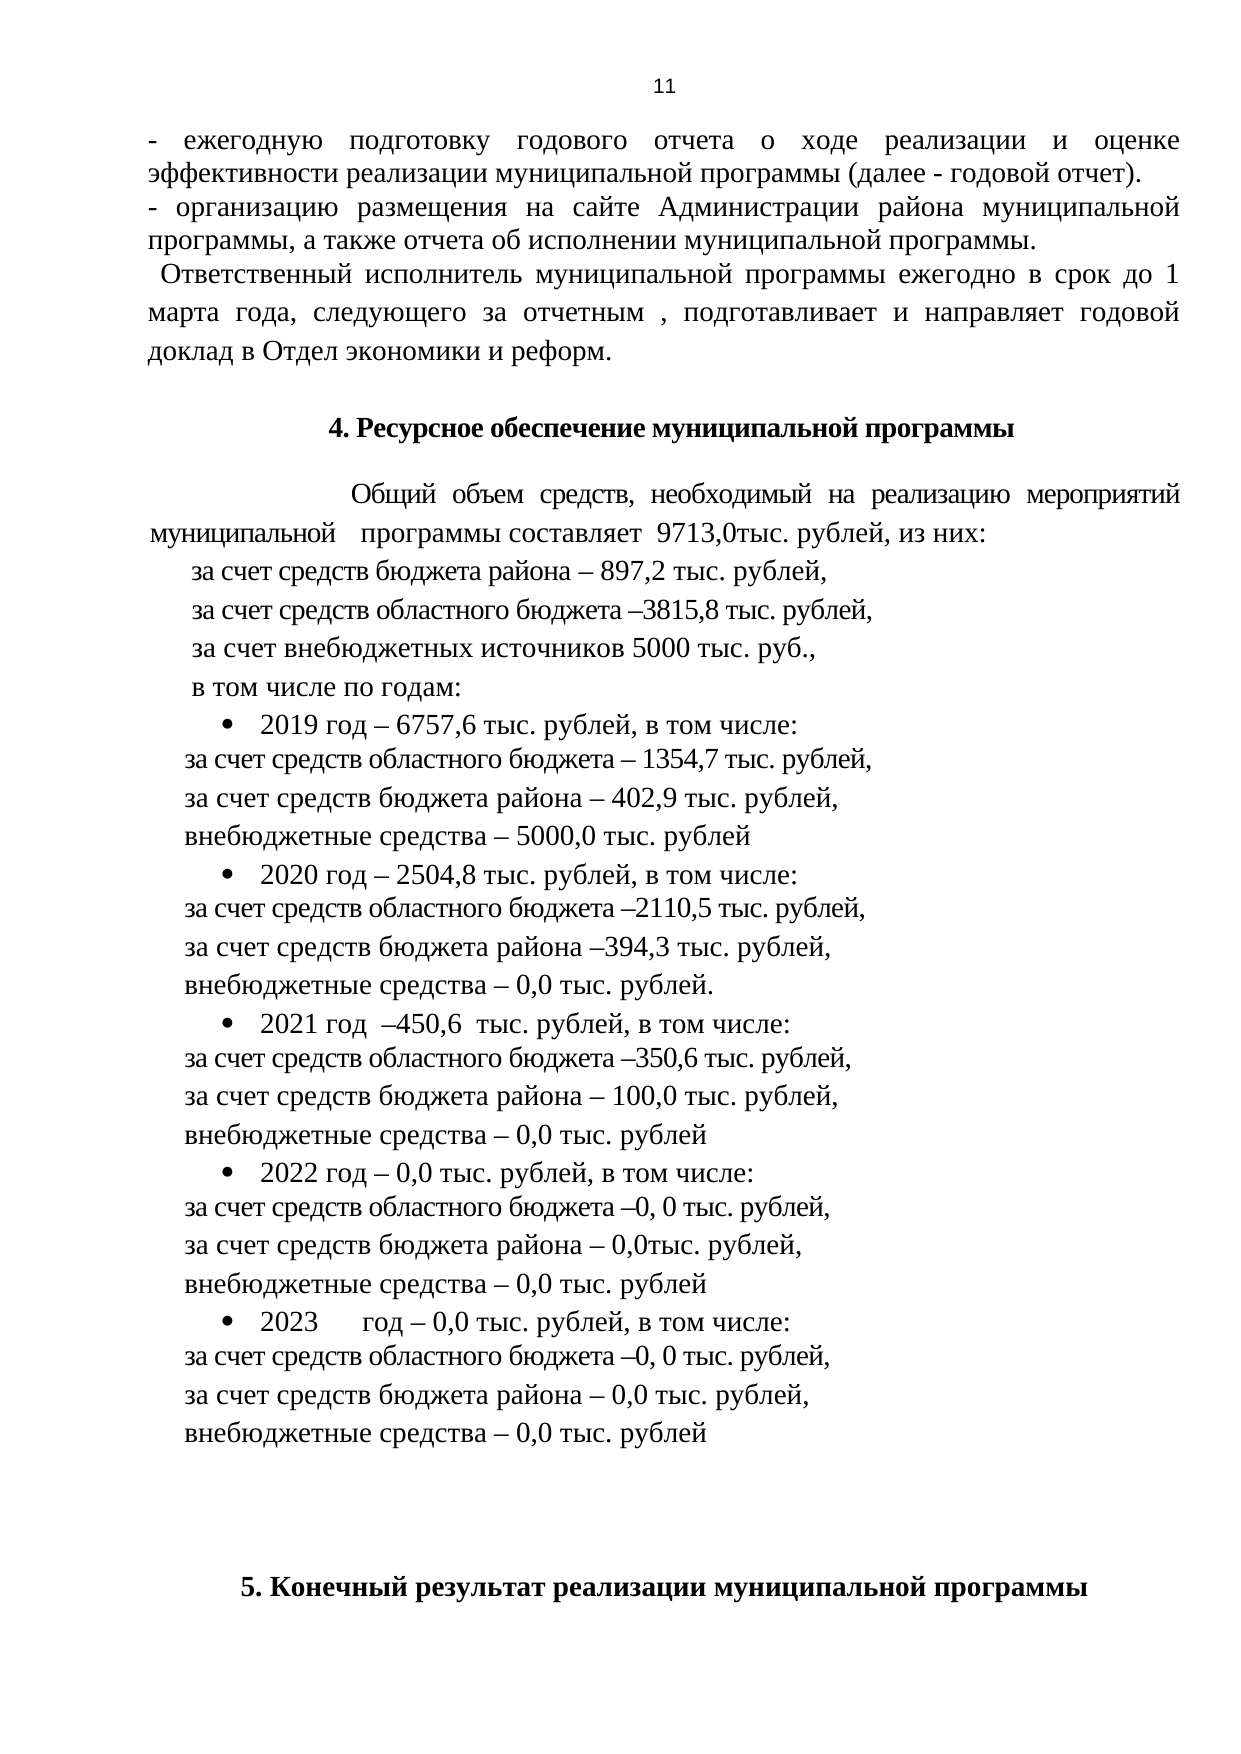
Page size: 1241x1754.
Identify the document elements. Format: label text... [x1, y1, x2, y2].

list 2021 год –450,6 тыс. рублей, в том числе: [222, 1006, 1181, 1040]
list 2022 год – 0,0 тыс. рублей, в том числе: [222, 1155, 1181, 1189]
text за счет средств областного бюджета –350,6 тыс. рублей, [148, 1040, 1181, 1073]
text внебюджетные средства – 5000,0 тыс. рублей [148, 818, 1181, 852]
text за счет внебюджетных источников 5000 тыс. руб., [148, 630, 1181, 664]
text за счет средств бюджета района – 402,9 тыс. рублей, [148, 780, 1181, 813]
text 5. Конечный результат реализации муниципальной программы [148, 1569, 1181, 1603]
text за счет средств областного бюджета –0, 0 тыс. рублей, [148, 1189, 1181, 1222]
text Общий объем средств, необходимый на реализацию мероприятий муниципальной программы составляет 9713,0тыс. рублей, из них: [148, 476, 1181, 548]
text за счет средств областного бюджета –3815,8 тыс. рублей, [148, 592, 1181, 625]
text Ответственный исполнитель муниципальной программы ежегодно в срок до 1 марта года, следующего за отчетным , подготавливает и направляет годовой доклад в Отдел экономики и реформ. [148, 256, 1181, 367]
text за счет средств бюджета района –394,3 тыс. рублей, [148, 929, 1181, 962]
text внебюджетные средства – 0,0 тыс. рублей [148, 1117, 1181, 1150]
text за счет средств бюджета района – 0,0 тыс. рублей, [148, 1377, 1181, 1410]
list 2019 год – 6757,6 тыс. рублей, в том числе: [222, 707, 1181, 741]
text за счет средств областного бюджета – 1354,7 тыс. рублей, [148, 741, 1181, 775]
list 2023 год – 0,0 тыс. рублей, в том числе: [222, 1304, 1181, 1338]
text за счет средств бюджета района – 100,0 тыс. рублей, [148, 1078, 1181, 1112]
text в том числе по годам: [148, 669, 1181, 702]
text внебюджетные средства – 0,0 тыс. рублей. [148, 967, 1181, 1001]
list 2020 год – 2504,8 тыс. рублей, в том числе: [222, 857, 1181, 890]
text внебюджетные средства – 0,0 тыс. рублей [148, 1266, 1181, 1299]
text за счет средств бюджета района – 897,2 тыс. рублей, [148, 553, 1181, 587]
text внебюджетные средства – 0,0 тыс. рублей [148, 1415, 1181, 1449]
text за счет средств областного бюджета –0, 0 тыс. рублей, [148, 1338, 1181, 1372]
text - организацию размещения на сайте Администрации района муниципальной программы, а также отчета об исполнении муниципальной программы. [148, 189, 1181, 256]
text за счет средств областного бюджета –2110,5 тыс. рублей, [148, 890, 1181, 924]
text за счет средств бюджета района – 0,0тыс. рублей, [148, 1227, 1181, 1261]
text 4. Ресурсное обеспечение муниципальной программы [74, 410, 1240, 444]
text - ежегодную подготовку годового отчета о ходе реализации и оценке эффективности реализации муниципальной программы (далее - годовой отчет). [148, 122, 1181, 189]
